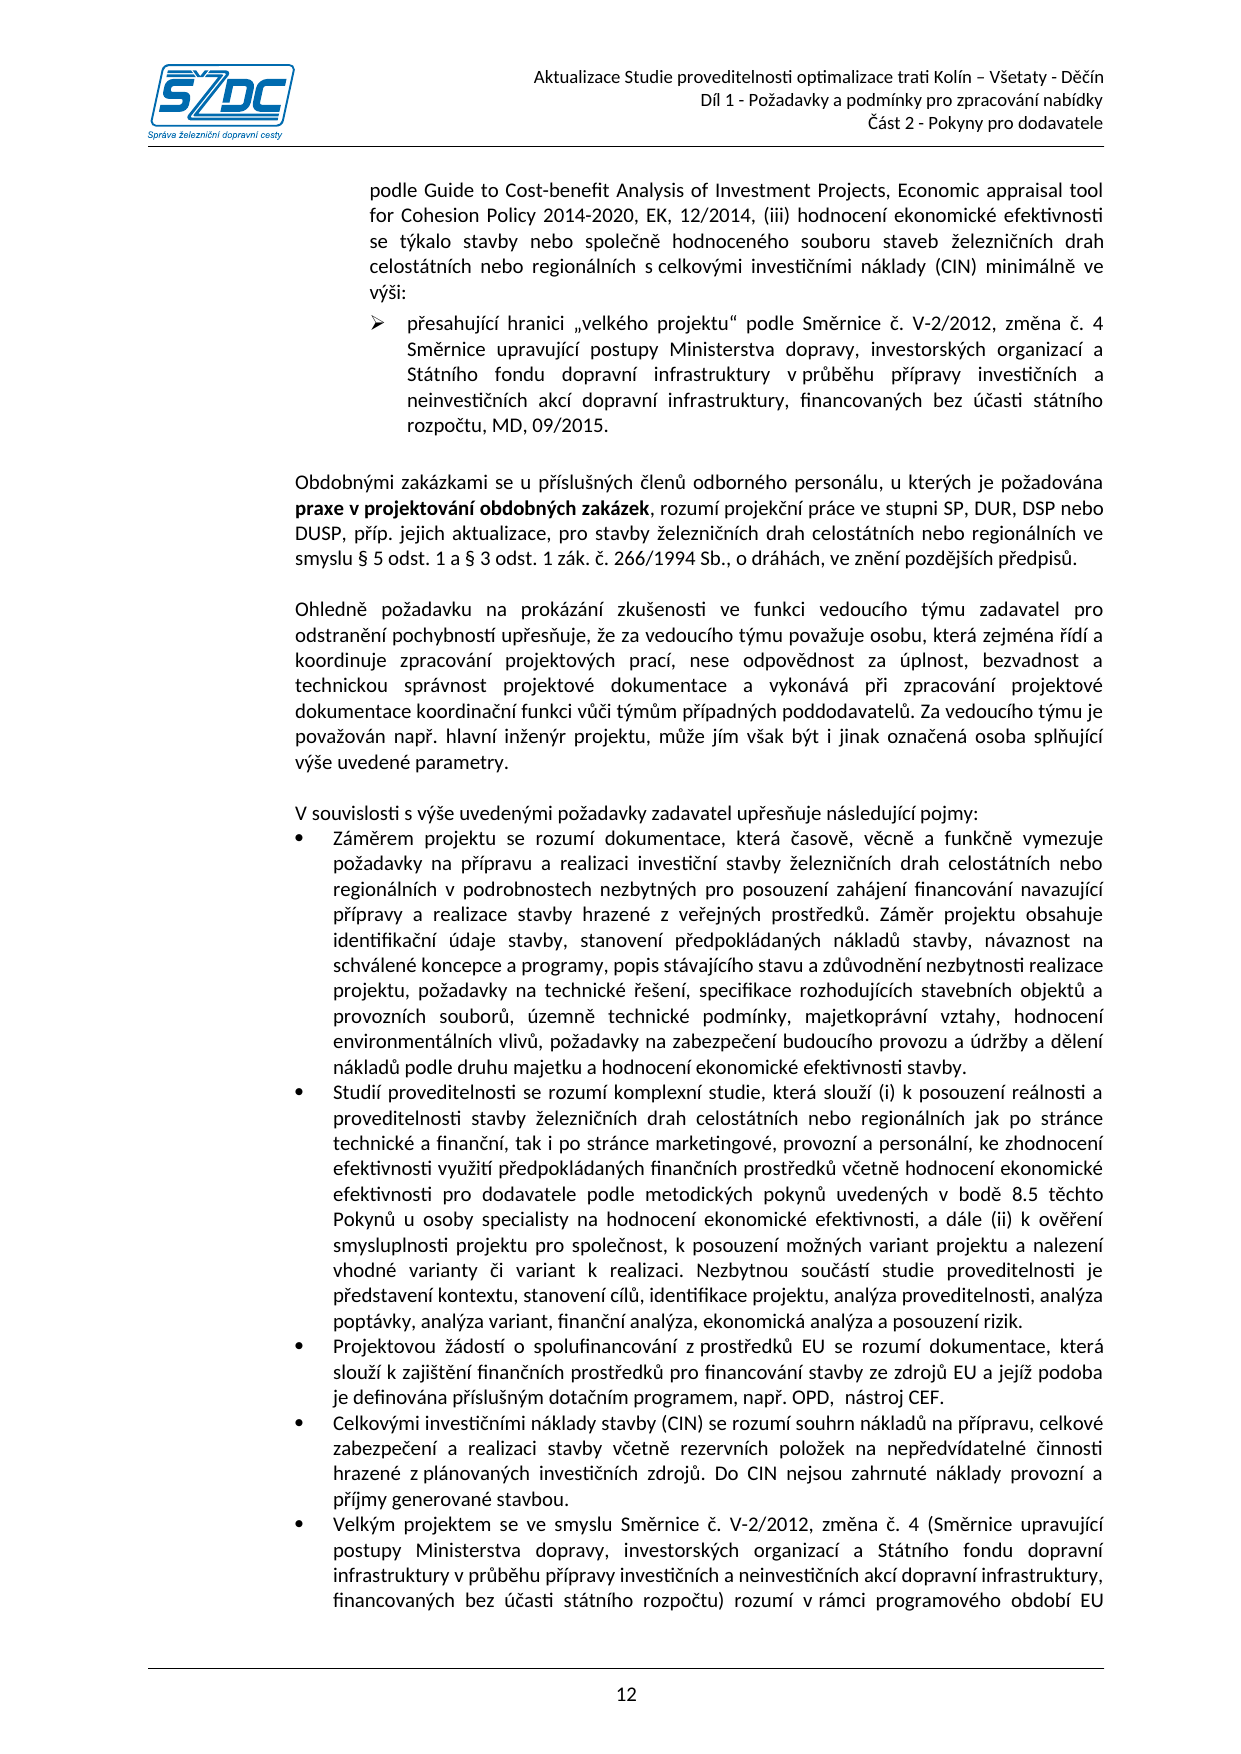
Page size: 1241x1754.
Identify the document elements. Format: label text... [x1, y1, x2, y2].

text V souvislosti s výše uvedenými požadavky zadavatel upřesňuje následující pojmy: [295, 800, 1104, 825]
text Obdobnými zakázkami se u příslušných členů odborného personálu, u kterých je požadována praxe v projektování obdobných zakázek, rozumí projekční práce ve stupni SP, DUR, DSP nebo DUSP, příp. jejich aktualizace, pro stavby železničních drah celostátních nebo regionálních ve smyslu § 5 odst. 1 a § 3 odst. 1 zák. č. 266/1994 Sb., o dráhách, ve znění pozdějších předpisů. [295, 469, 1104, 571]
list Celkovými investičními náklady stavby (CIN) se rozumí souhrn nákladů na přípravu, celkové zabezpečení a realizaci stavby včetně rezervních položek na nepředvídatelné činnosti hrazené z plánovaných investičních zdrojů. Do CIN nejsou zahrnuté náklady provozní a příjmy generované stavbou. [295, 1410, 1104, 1511]
list přesahující hranici „velkého projektu“ podle Směrnice č. V-2/2012, změna č. 4 Směrnice upravující postupy Ministerstva dopravy, investorských organizací a Státního fondu dopravní infrastruktury v průběhu přípravy investičních a neinvestičních akcí dopravní infrastruktury, financovaných bez účasti státního rozpočtu, MD, 09/2015. [369, 311, 1104, 438]
list Studií proveditelnosti se rozumí komplexní studie, která slouží (i) k posouzení reálnosti a proveditelnosti stavby železničních drah celostátních nebo regionálních jak po stránce technické a finanční, tak i po stránce marketingové, provozní a personální, ke zhodnocení efektivnosti využití předpokládaných finančních prostředků včetně hodnocení ekonomické efektivnosti pro dodavatele podle metodických pokynů uvedených v bodě 8.5 těchto Pokynů u osoby specialisty na hodnocení ekonomické efektivnosti, a dále (ii) k ověření smysluplnosti projektu pro společnost, k posouzení možných variant projektu a nalezení vhodné varianty či variant k realizaci. Nezbytnou součástí studie proveditelnosti je představení kontextu, stanovení cílů, identifikace projektu, analýza proveditelnosti, analýza poptávky, analýza variant, finanční analýza, ekonomická analýza a posouzení rizik. [295, 1079, 1104, 1333]
list Záměrem projektu se rozumí dokumentace, která časově, věcně a funkčně vymezuje požadavky na přípravu a realizaci investiční stavby železničních drah celostátních nebo regionálních v podrobnostech nezbytných pro posouzení zahájení financování navazující přípravy a realizace stavby hrazené z veřejných prostředků. Záměr projektu obsahuje identifikační údaje stavby, stanovení předpokládaných nákladů stavby, návaznost na schválené koncepce a programy, popis stávajícího stavu a zdůvodnění nezbytnosti realizace projektu, požadavky na technické řešení, specifikace rozhodujících stavebních objektů a provozních souborů, územně technické podmínky, majetkoprávní vztahy, hodnocení environmentálních vlivů, požadavky na zabezpečení budoucího provozu a údržby a dělení nákladů podle druhu majetku a hodnocení ekonomické efektivnosti stavby. [295, 825, 1104, 1079]
text Ohledně požadavku na prokázání zkušenosti ve funkci vedoucího týmu zadavatel pro odstranění pochybností upřesňuje, že za vedoucího týmu považuje osobu, která zejména řídí a koordinuje zpracování projektových prací, nese odpovědnost za úplnost, bezvadnost a technickou správnost projektové dokumentace a vykonává při zpracování projektové dokumentace koordinační funkci vůči týmům případných poddodavatelů. Za vedoucího týmu je považován např. hlavní inženýr projektu, může jím však být i jinak označená osoba splňující výše uvedené parametry. [295, 596, 1104, 774]
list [295, 1511, 1104, 1613]
list Projektovou žádostí o spolufinancování z prostředků EU se rozumí dokumentace, která slouží k zajištění finančních prostředků pro financování stavby ze zdrojů EU a jejíž podoba je definována příslušným dotačním programem, např. OPD, nástroj CEF. [295, 1333, 1104, 1410]
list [332, 177, 1104, 304]
